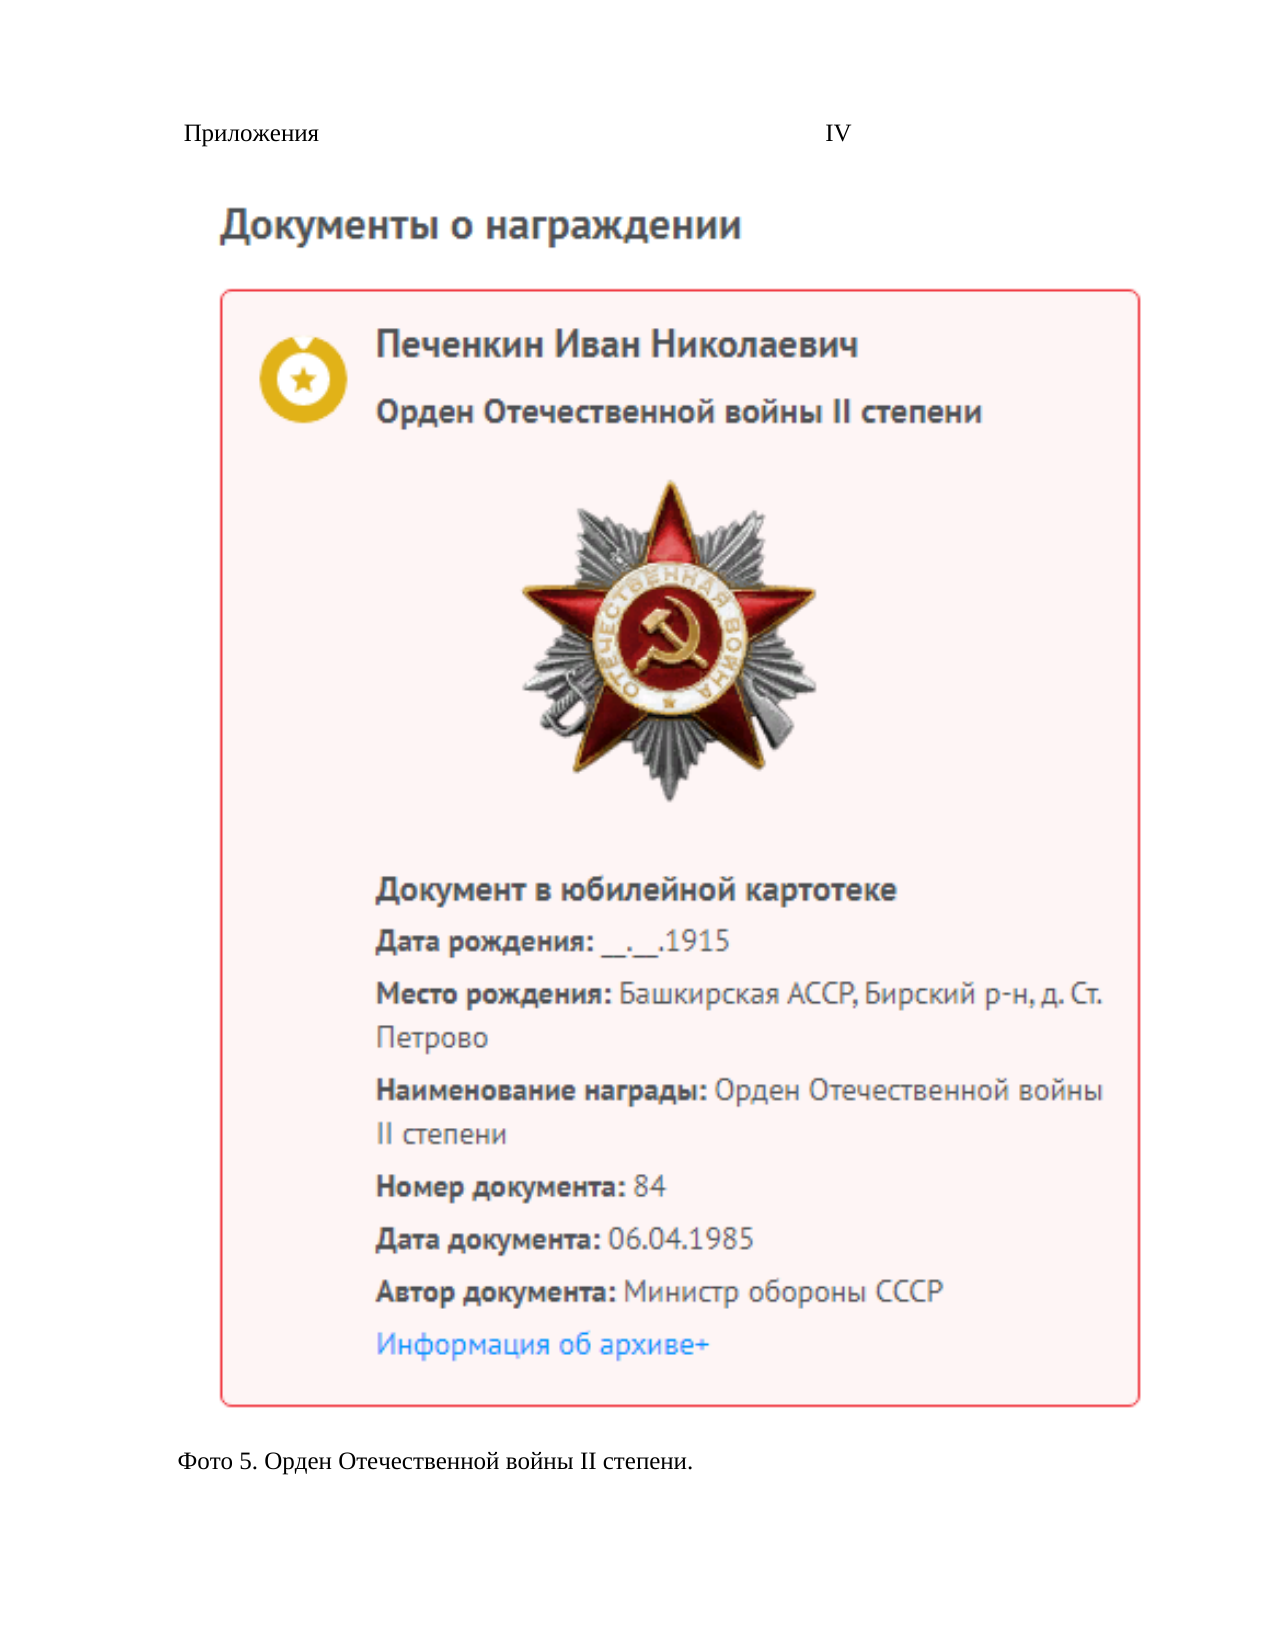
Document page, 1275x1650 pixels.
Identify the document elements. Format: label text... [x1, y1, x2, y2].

text Приложения IV [177, 118, 1186, 147]
picture [177, 190, 1167, 1447]
text Фото 5. Орден Отечественной войны II степени. [177, 1446, 1186, 1475]
